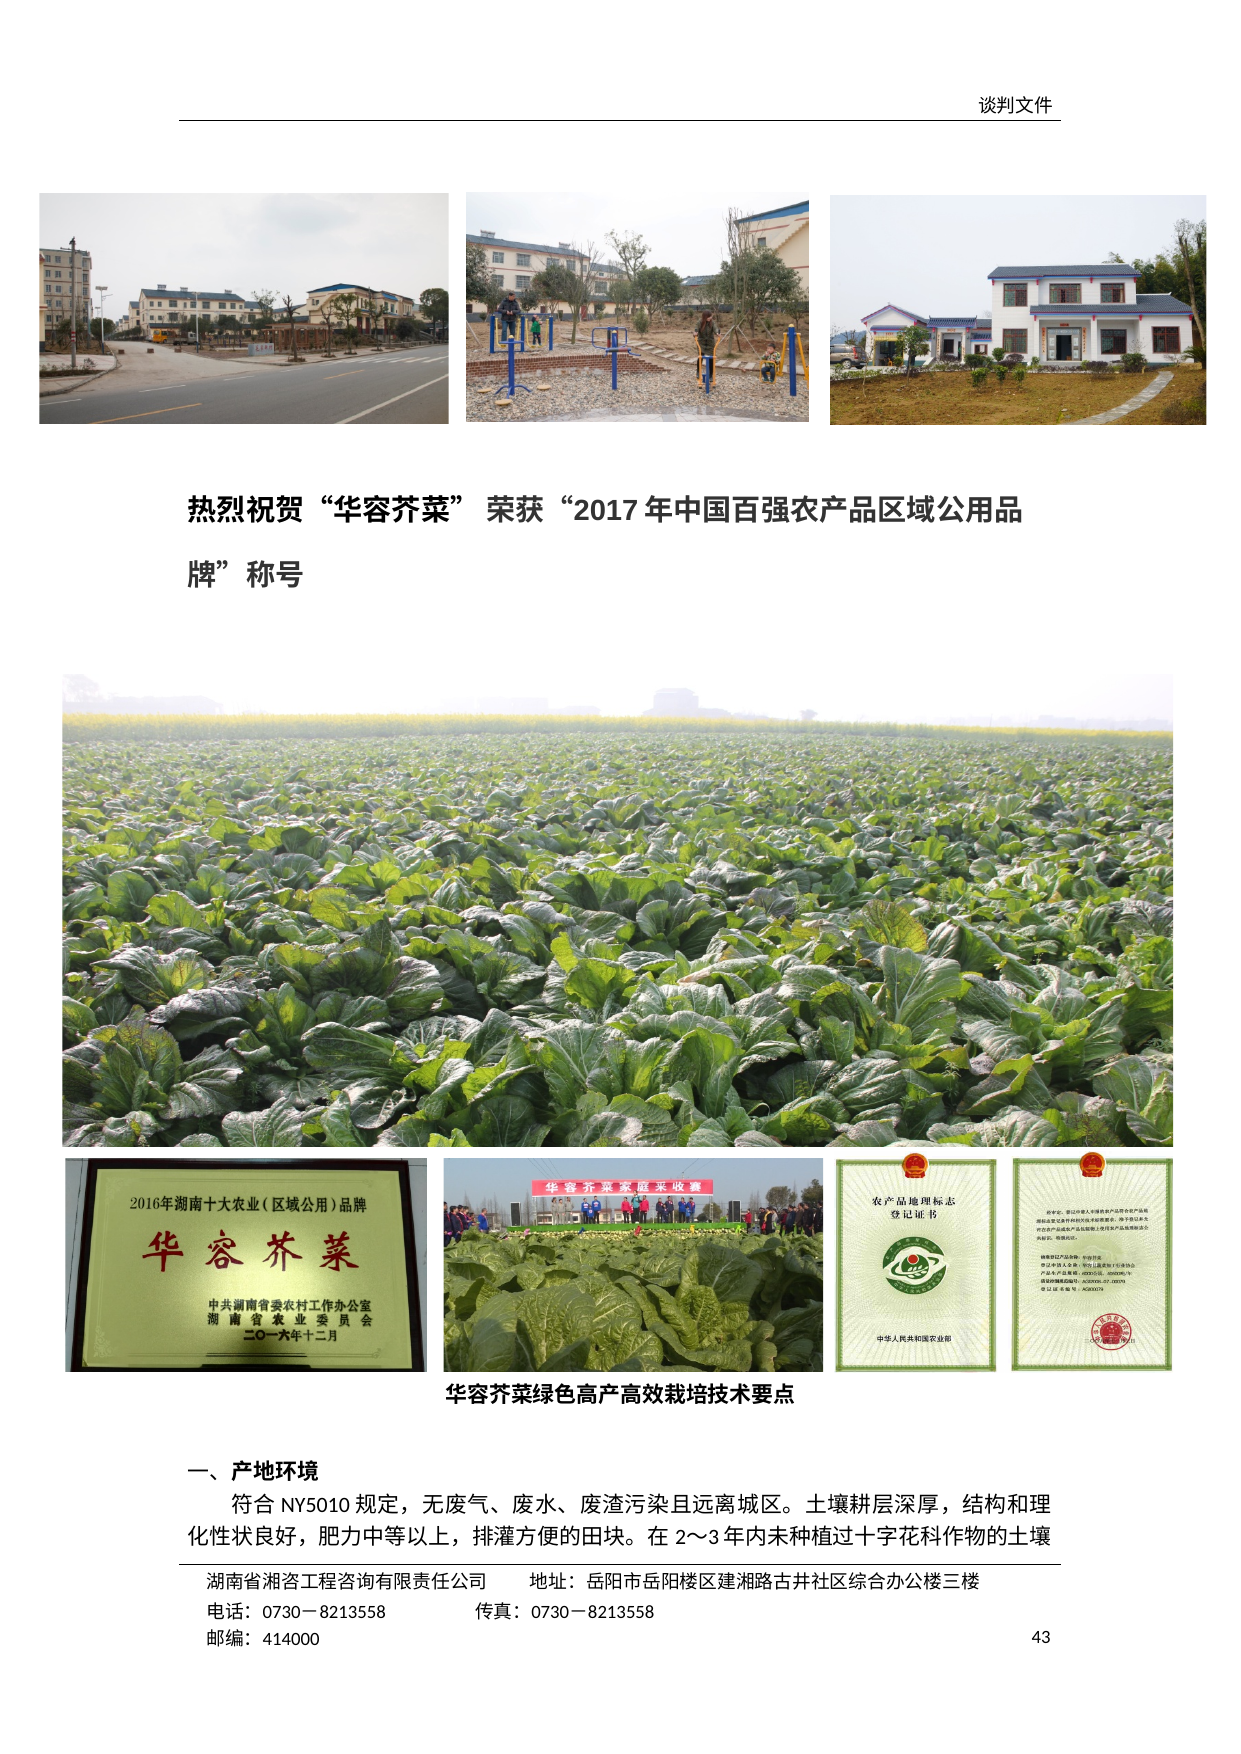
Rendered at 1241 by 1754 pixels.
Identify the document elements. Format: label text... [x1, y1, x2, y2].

picture [834, 1151, 1174, 1373]
picture [65, 1158, 427, 1372]
text 一、产地环境 [187, 1454, 1053, 1486]
picture [466, 192, 809, 422]
text 华容芥菜绿色高产高效栽培技术要点 [187, 1376, 1053, 1409]
picture [830, 195, 1207, 425]
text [187, 1486, 1053, 1551]
text 热烈祝贺“华容芥菜” 荣获“2017年中国百强农产品区域公用品牌”称号 [187, 475, 1053, 605]
picture [443, 1158, 824, 1372]
picture [39, 193, 449, 424]
picture [62, 674, 1174, 1147]
